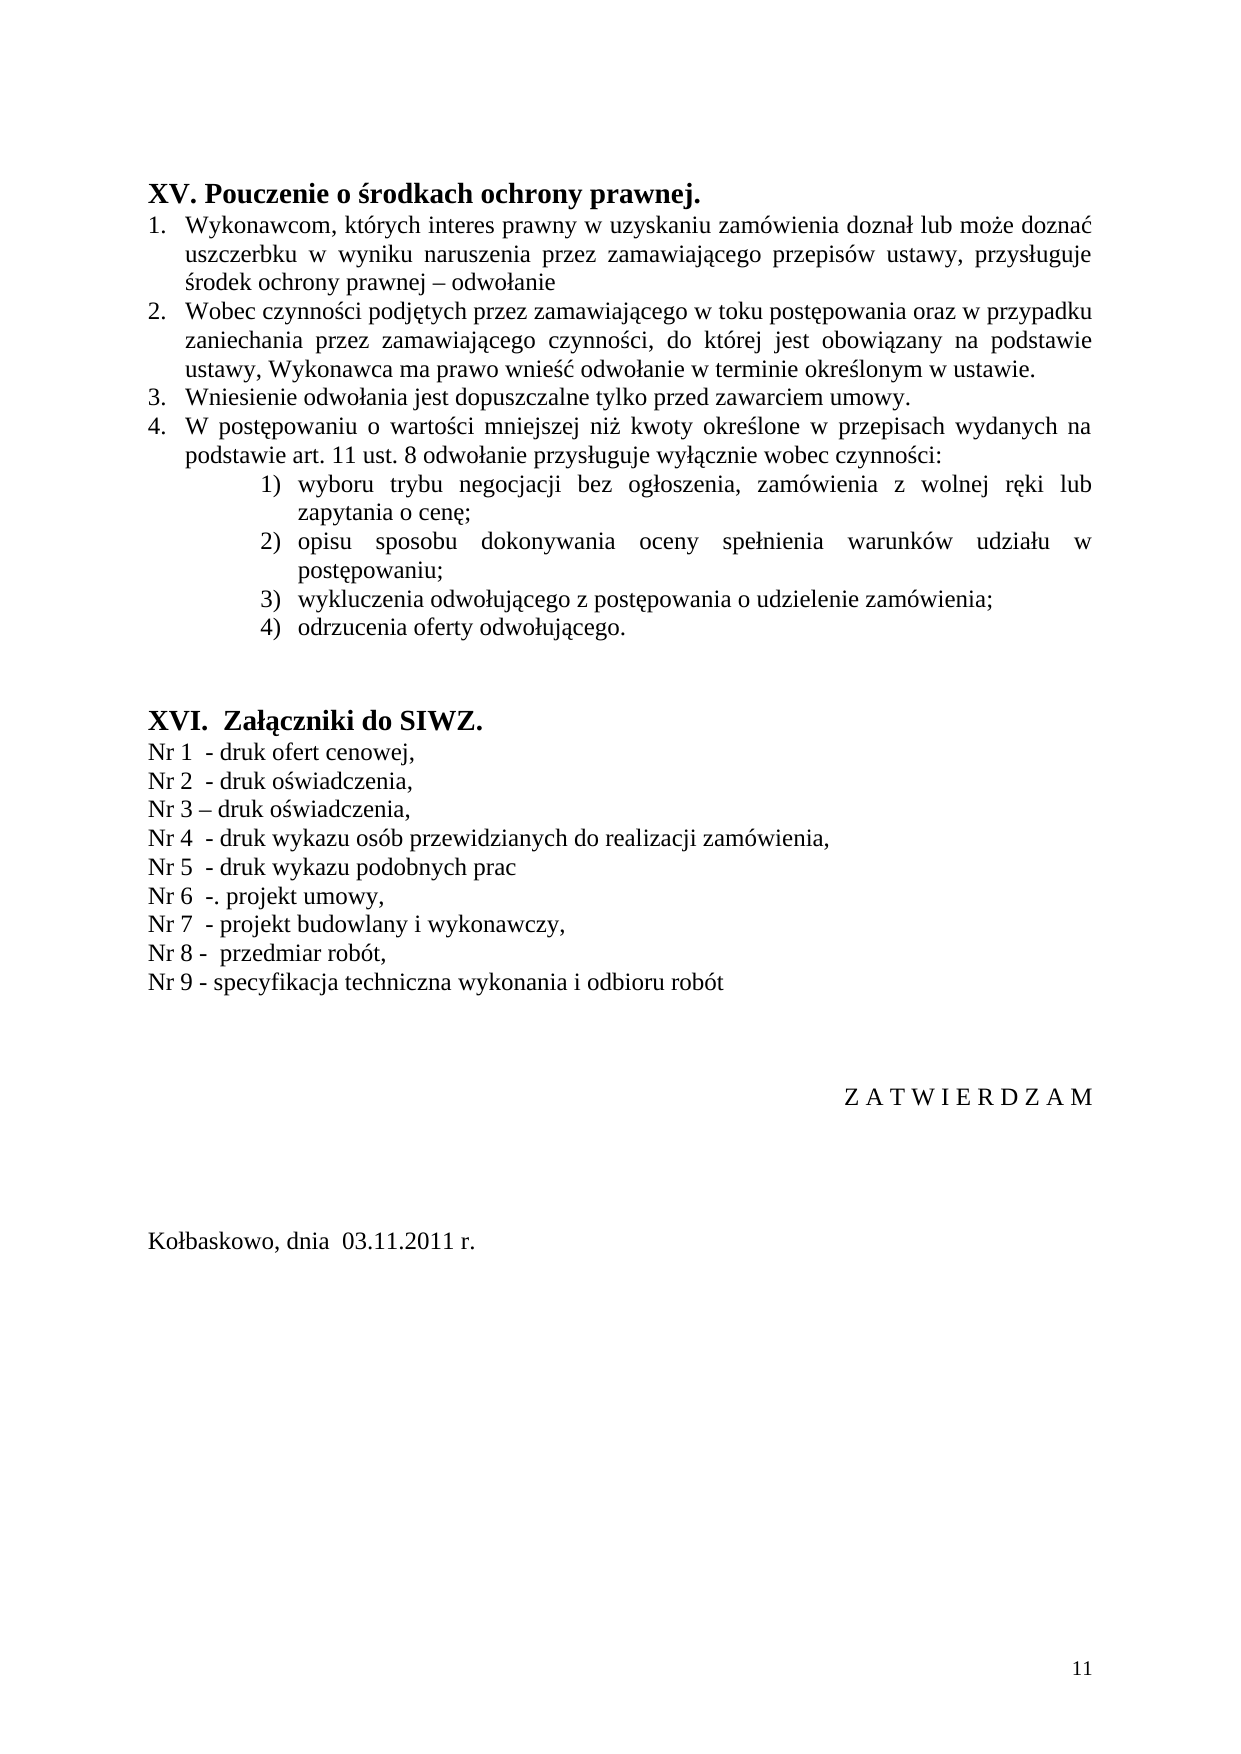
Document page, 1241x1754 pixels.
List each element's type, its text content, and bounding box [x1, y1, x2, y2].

text Nr 5 - druk wykazu podobnych prac [148, 852, 1092, 881]
list wykluczenia odwołującego z postępowania o udzielenie zamówienia; [260, 584, 1092, 612]
text Nr 1 - druk ofert cenowej, [148, 737, 1092, 766]
text Nr 4 - druk wykazu osób przewidzianych do realizacji zamówienia, [148, 823, 1092, 852]
list odrzucenia oferty odwołującego. [260, 612, 1092, 641]
text Nr 3 – druk oświadczenia, [148, 794, 1092, 823]
list wyboru trybu negocjacji bez ogłoszenia, zamówienia z wolnej ręki lub zapytania o cenę; [260, 469, 1092, 526]
text Nr 8 - przedmiar robót, [148, 938, 1092, 967]
text XV. Pouczenie o środkach ochrony prawnej. [148, 176, 1092, 210]
text Nr 2 - druk oświadczenia, [148, 766, 1092, 794]
list W postępowaniu o wartości mniejszej niż kwoty określone w przepisach wydanych na podstawie art. 11 ust. 8 odwołanie przysługuje wyłącznie wobec czynności: [148, 411, 1092, 469]
text Kołbaskowo, dnia 03.11.2011 r. [148, 1226, 1092, 1254]
text Z A T W I E R D Z A M [148, 1082, 1092, 1111]
list opisu sposobu dokonywania oceny spełnienia warunków udziału w postępowaniu; [260, 526, 1092, 584]
text Nr 6 -. projekt umowy, [148, 881, 1092, 909]
text Nr 7 - projekt budowlany i wykonawczy, [148, 909, 1092, 938]
text Nr 9 - specyfikacja techniczna wykonania i odbioru robót [148, 967, 1092, 996]
text XVI. Załączniki do SIWZ. [148, 703, 1092, 737]
list Wobec czynności podjętych przez zamawiającego w toku postępowania oraz w przypadku zaniechania przez zamawiającego czynności, do której jest obowiązany na podstawie ustawy, Wykonawca ma prawo wnieść odwołanie w terminie określonym w ustawie. [148, 296, 1092, 382]
list Wykonawcom, których interes prawny w uzyskaniu zamówienia doznał lub może doznać uszczerbku w wyniku naruszenia przez zamawiającego przepisów ustawy, przysługuje środek ochrony prawnej – odwołanie [148, 210, 1092, 296]
list Wniesienie odwołania jest dopuszczalne tylko przed zawarciem umowy. [148, 382, 1092, 411]
